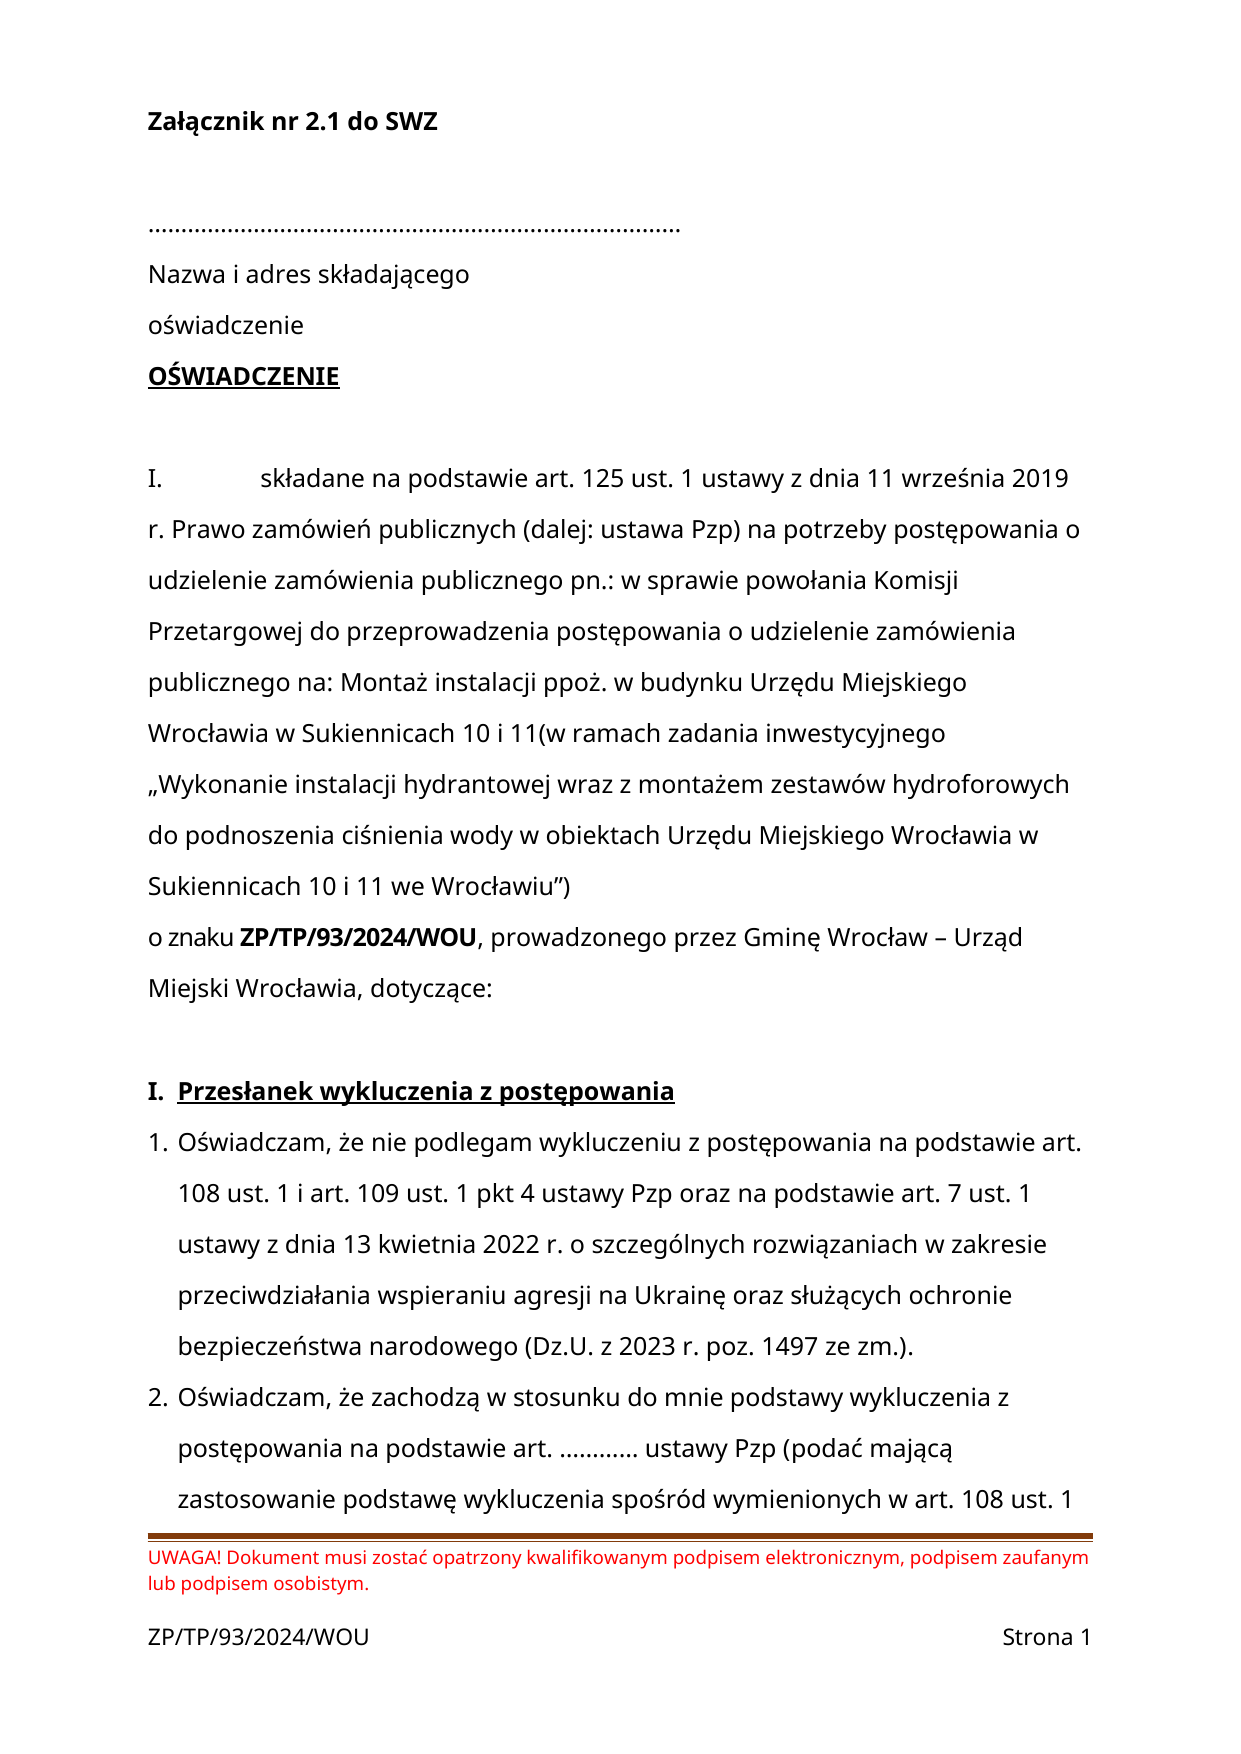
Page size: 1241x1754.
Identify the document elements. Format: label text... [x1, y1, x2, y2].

text składane na podstawie art. 125 ust. 1 ustawy z dnia 11 września 2019 r. Prawo zamówień publicznych (dalej: ustawa Pzp) na potrzeby postępowania o udzielenie zamówienia publicznego pn.: w sprawie powołania Komisji Przetargowej do przeprowadzenia postępowania o udzielenie zamówienia publicznego na: Montaż instalacji ppoż. w budynku Urzędu Miejskiego Wrocławia w Sukiennicach 10 i 11(w ramach zadania inwestycyjnego „Wykonanie instalacji hydrantowej wraz z montażem zestawów hydroforowych do podnoszenia ciśnienia wody w obiektach Urzędu Miejskiego Wrocławia w Sukiennicach 10 i 11 we Wrocławiu”) o znaku ZP/TP/93/2024/WOU, prowadzonego przez Gminę Wrocław – Urząd Miejski Wrocławia, dotyczące: [148, 461, 1093, 1005]
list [148, 1379, 1093, 1516]
list Przesłanek wykluczenia z postępowania [148, 1073, 1093, 1107]
text Załącznik nr 2.1 do SWZ [148, 103, 1093, 137]
list Oświadczam, że nie podlegam wykluczeniu z postępowania na podstawie art. 108 ust. 1 i art. 109 ust. 1 pkt 4 ustawy Pzp oraz na podstawie art. 7 ust. 1 ustawy z dnia 13 kwietnia 2022 r. o szczególnych rozwiązaniach w zakresie przeciwdziałania wspieraniu agresji na Ukrainę oraz służących ochronie bezpieczeństwa narodowego (Dz.U. z 2023 r. poz. 1497 ze zm.). [148, 1124, 1093, 1362]
text ……………………………………………………………………… [148, 206, 1093, 239]
text OŚWIADCZENIE [148, 359, 1093, 393]
text Nazwa i adres składającego oświadczenie [148, 257, 605, 342]
